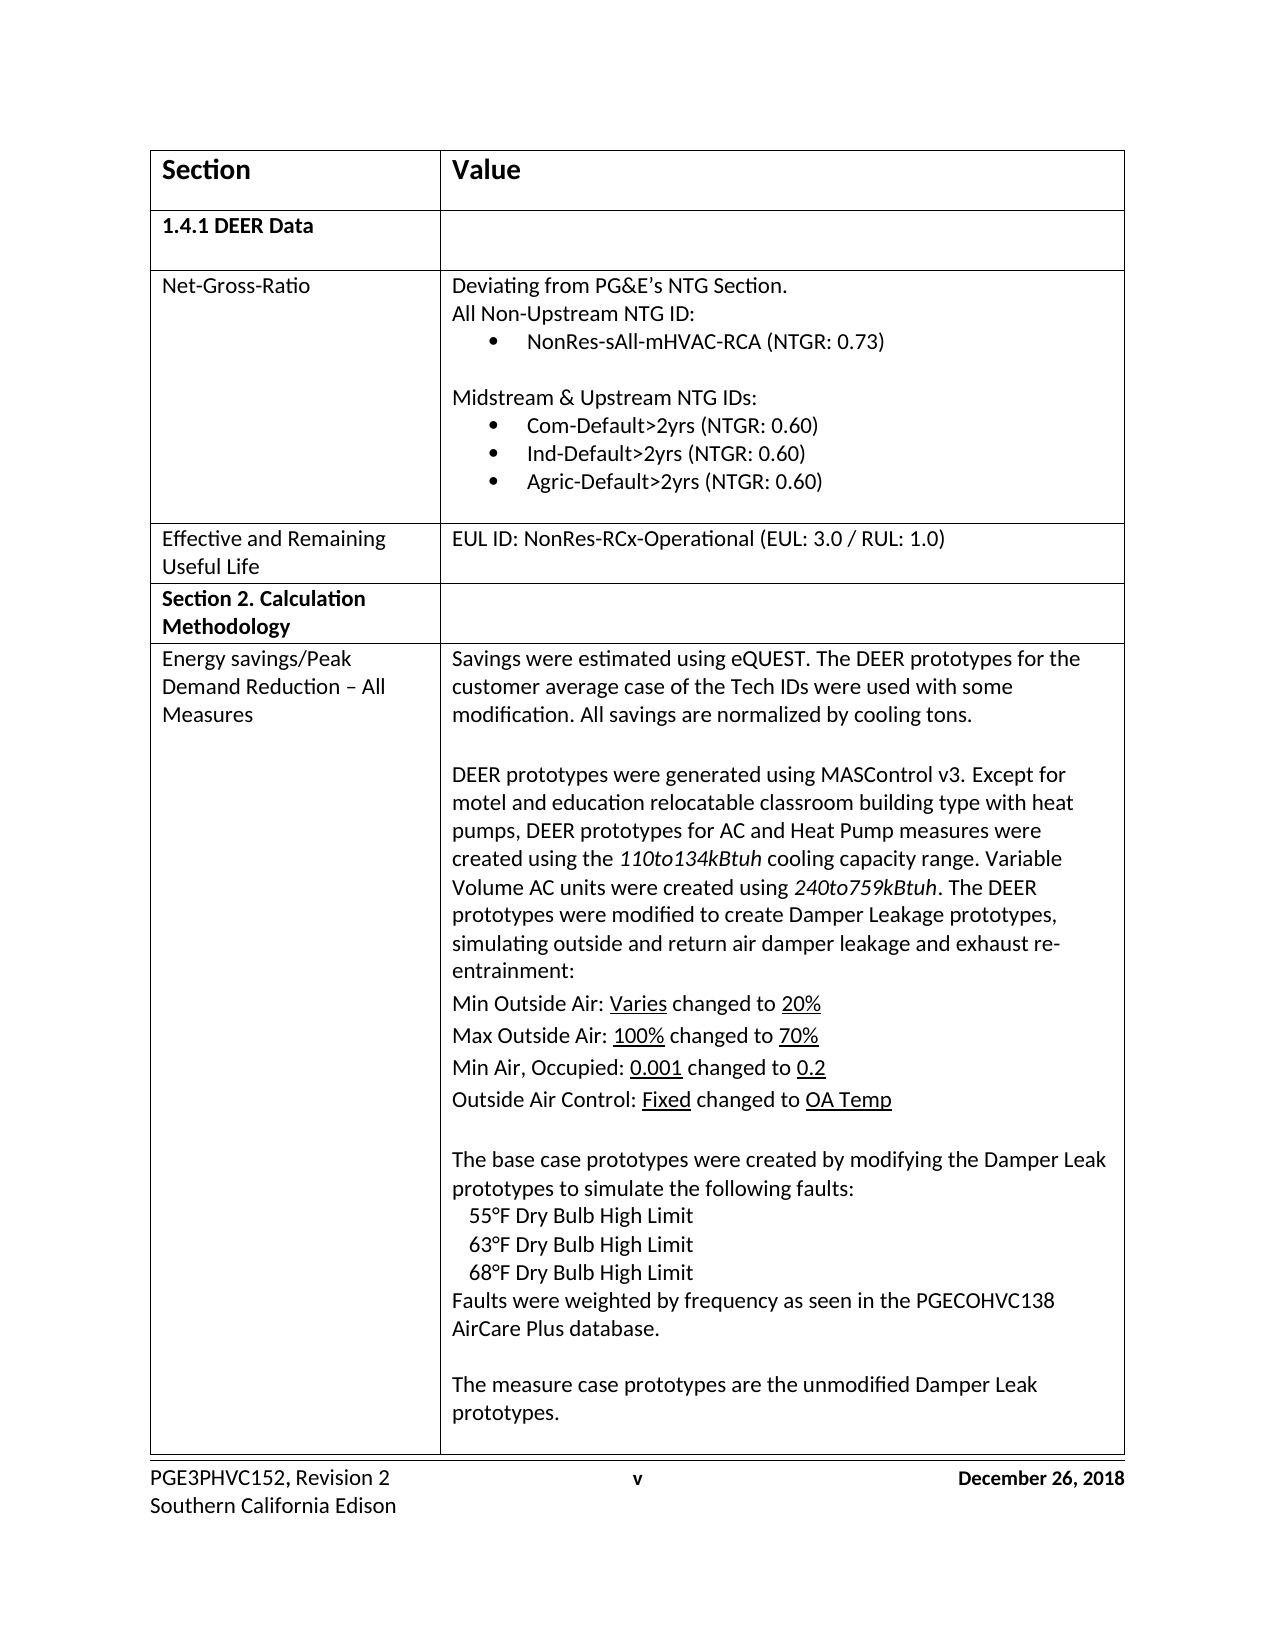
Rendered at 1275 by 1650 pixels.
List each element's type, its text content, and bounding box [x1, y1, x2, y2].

table_cell 1.4.1 DEER Data [151, 211, 440, 270]
table_cell Net-Gross-Ratio [151, 271, 440, 523]
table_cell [441, 644, 1124, 1454]
table_cell EUL ID: NonRes-RCx-Operational (EUL: 3.0 / RUL: 1.0) [441, 524, 1124, 583]
table_header Value [441, 151, 1124, 210]
table_cell [441, 584, 1124, 643]
table_cell [441, 211, 1124, 270]
table_header Section [151, 151, 440, 210]
table_cell Deviating from PG&E’s NTG Section. All Non-Upstream NTG ID: NonRes-sAll-mHVAC-RCA (NTGR: 0.73) Midstream & Upstream NTG IDs: Com-Default>2yrs (NTGR: 0.60) Ind-Default>2yrs (NTGR: 0.60) Agric-Default>2yrs (NTGR: 0.60) [441, 271, 1124, 523]
table_cell Effective and Remaining Useful Life [151, 524, 440, 583]
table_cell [151, 644, 440, 1454]
table_cell Section 2. Calculation Methodology [151, 584, 440, 643]
